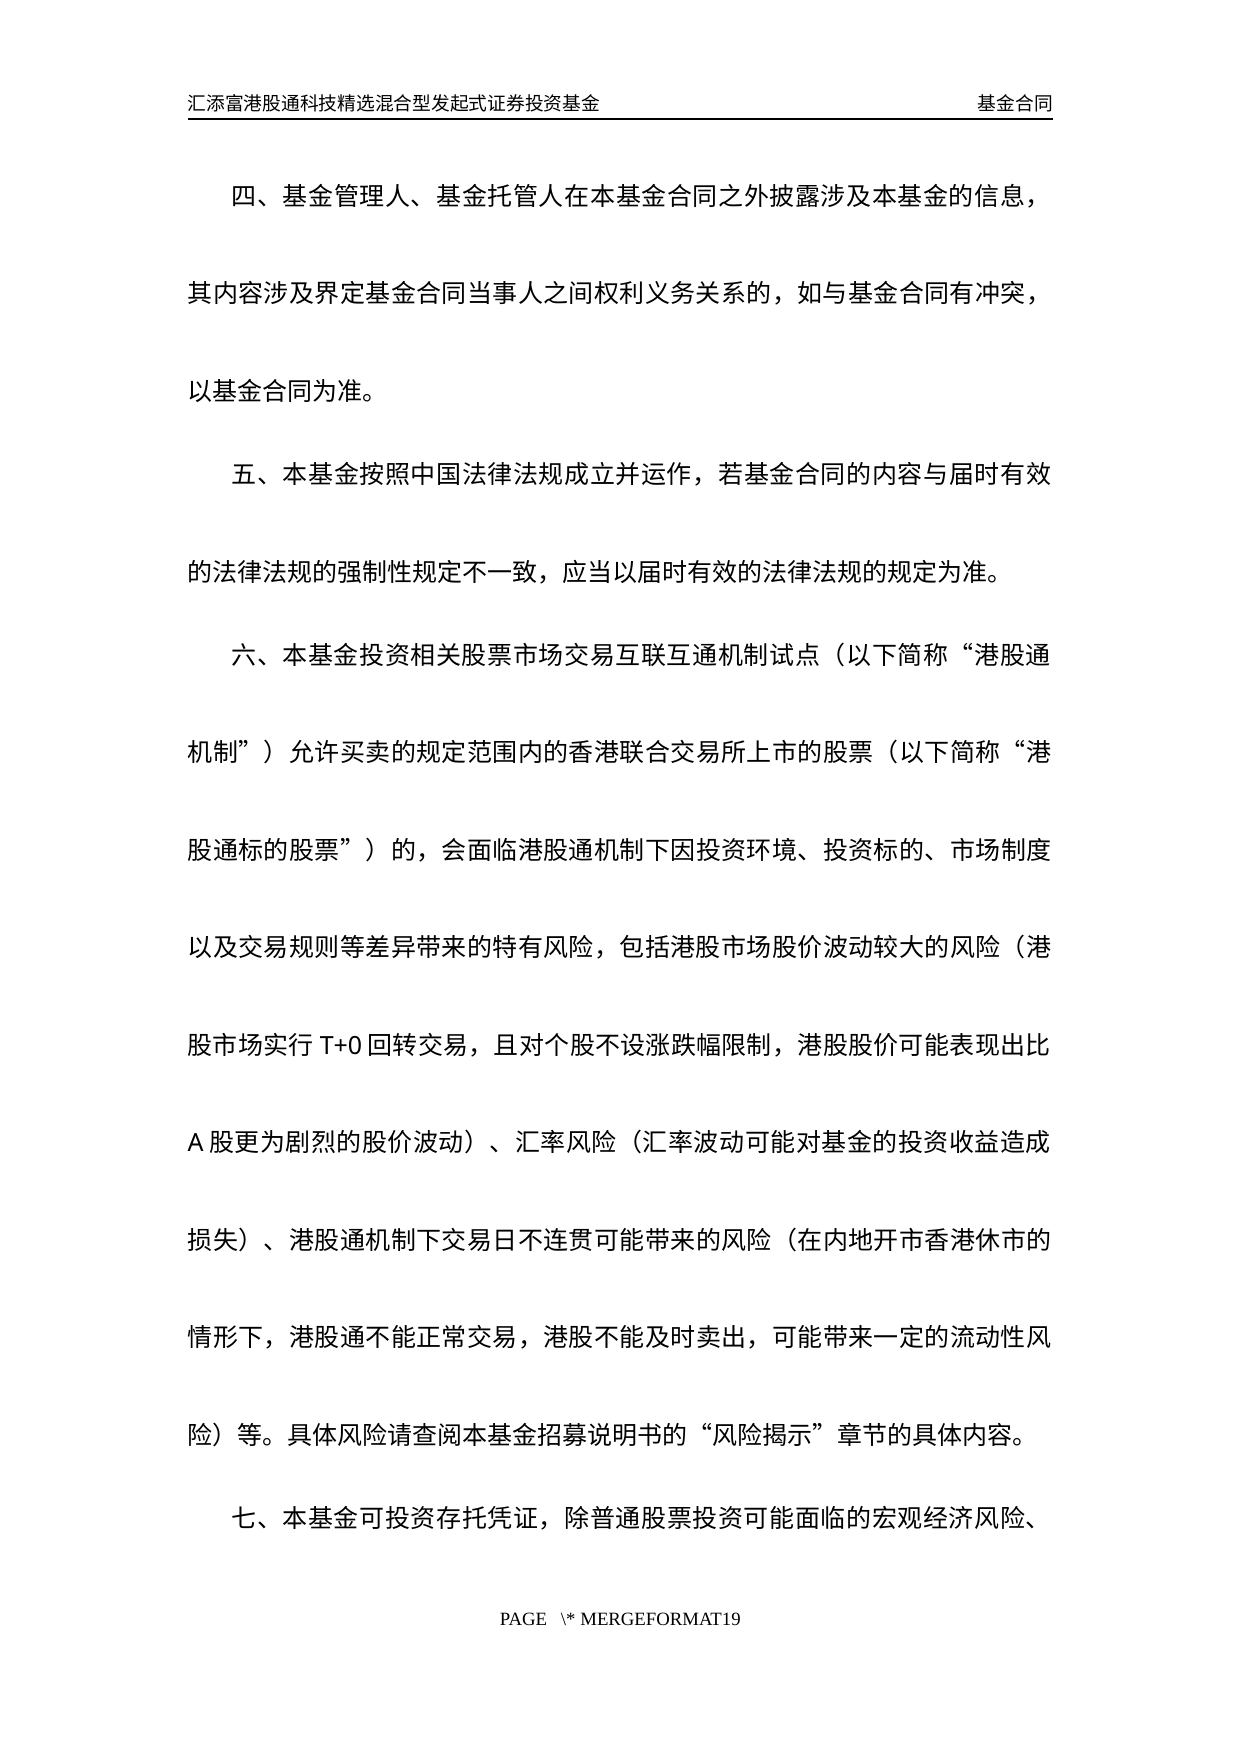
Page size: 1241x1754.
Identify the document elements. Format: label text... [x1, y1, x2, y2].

text 六、本基金投资相关股票市场交易互联互通机制试点（以下简称“港股通机制”）允许买卖的规定范围内的香港联合交易所上市的股票（以下简称“港股通标的股票”）的，会面临港股通机制下因投资环境、投资标的、市场制度以及交易规则等差异带来的特有风险，包括港股市场股价波动较大的风险（港股市场实行T+0回转交易，且对个股不设涨跌幅限制，港股股价可能表现出比A股更为剧烈的股价波动）、汇率风险（汇率波动可能对基金的投资收益造成损失）、港股通机制下交易日不连贯可能带来的风险（在内地开市香港休市的情形下，港股通不能正常交易，港股不能及时卖出，可能带来一定的流动性风险）等。具体风险请查阅本基金招募说明书的“风险揭示”章节的具体内容。 [187, 621, 1053, 1466]
text 五、本基金按照中国法律法规成立并运作，若基金合同的内容与届时有效的法律法规的强制性规定不一致，应当以届时有效的法律法规的规定为准。 [187, 440, 1053, 603]
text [187, 1484, 1053, 1549]
text 四、基金管理人、基金托管人在本基金合同之外披露涉及本基金的信息，其内容涉及界定基金合同当事人之间权利义务关系的，如与基金合同有冲突，以基金合同为准。 [187, 162, 1053, 422]
